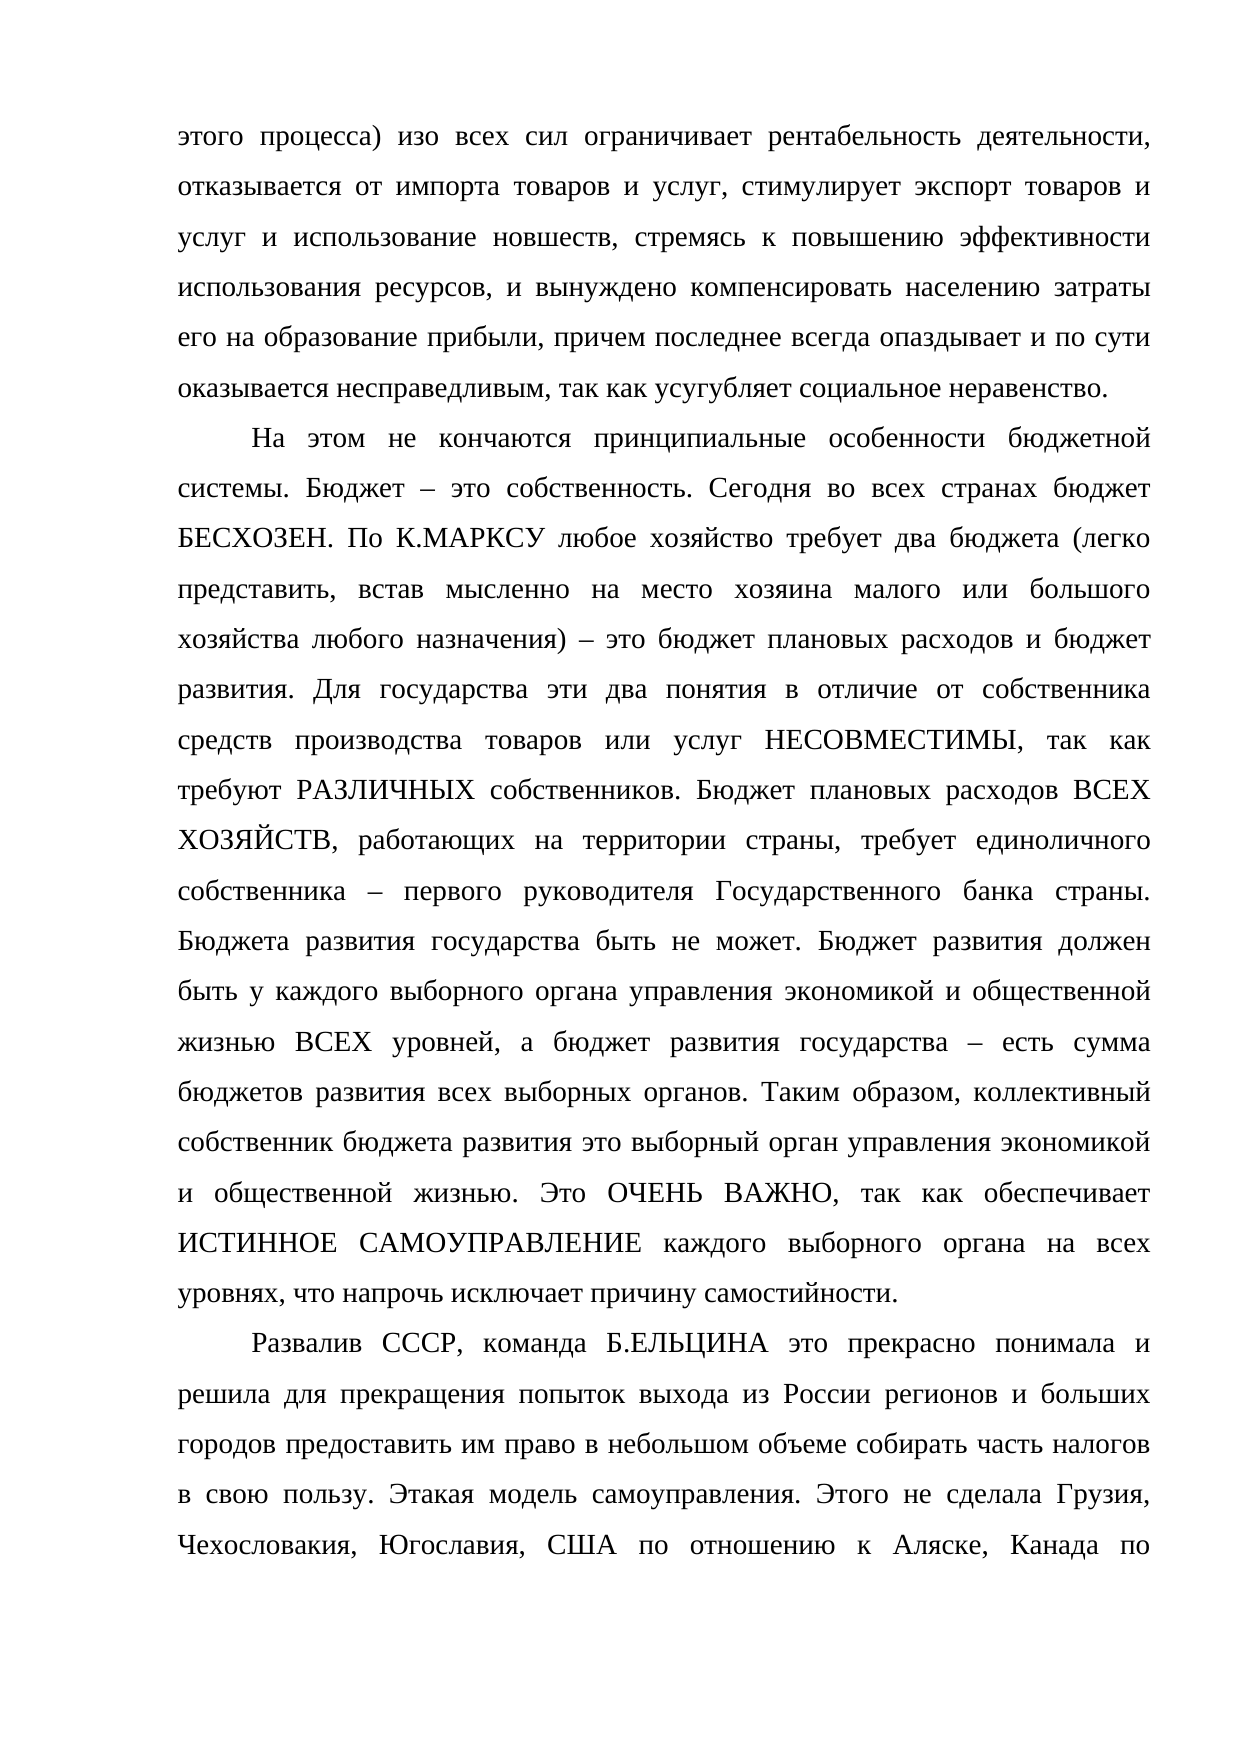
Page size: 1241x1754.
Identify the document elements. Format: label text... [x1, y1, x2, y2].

text На этом не кончаются принципиальные особенности бюджетной системы. Бюджет – это собственность. Сегодня во всех странах бюджет БЕСХОЗЕН. По К.МАРКСУ любое хозяйство требует два бюджета (легко представить, встав мысленно на место хозяина малого или большого хозяйства любого назначения) – это бюджет плановых расходов и бюджет развития. Для государства эти два понятия в отличие от собственника средств производства товаров или услуг НЕСОВМЕСТИМЫ, так как требуют РАЗЛИЧНЫХ собственников. Бюджет плановых расходов ВСЕХ ХОЗЯЙСТВ, работающих на территории страны, требует единоличного собственника – первого руководителя Государственного банка страны. Бюджета развития государства быть не может. Бюджет развития должен быть у каждого выборного органа управления экономикой и общественной жизнью ВСЕХ уровней, а бюджет развития государства – есть сумма бюджетов развития всех выборных органов. Таким образом, коллективный собственник бюджета развития это выборный орган управления экономикой и общественной жизнью. Это ОЧЕНЬ ВАЖНО, так как обеспечивает ИСТИННОЕ САМОУПРАВЛЕНИЕ каждого выборного органа на всех уровнях, что напрочь исключает причину самостийности. [177, 420, 1152, 1309]
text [177, 1326, 1152, 1560]
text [177, 118, 1152, 403]
